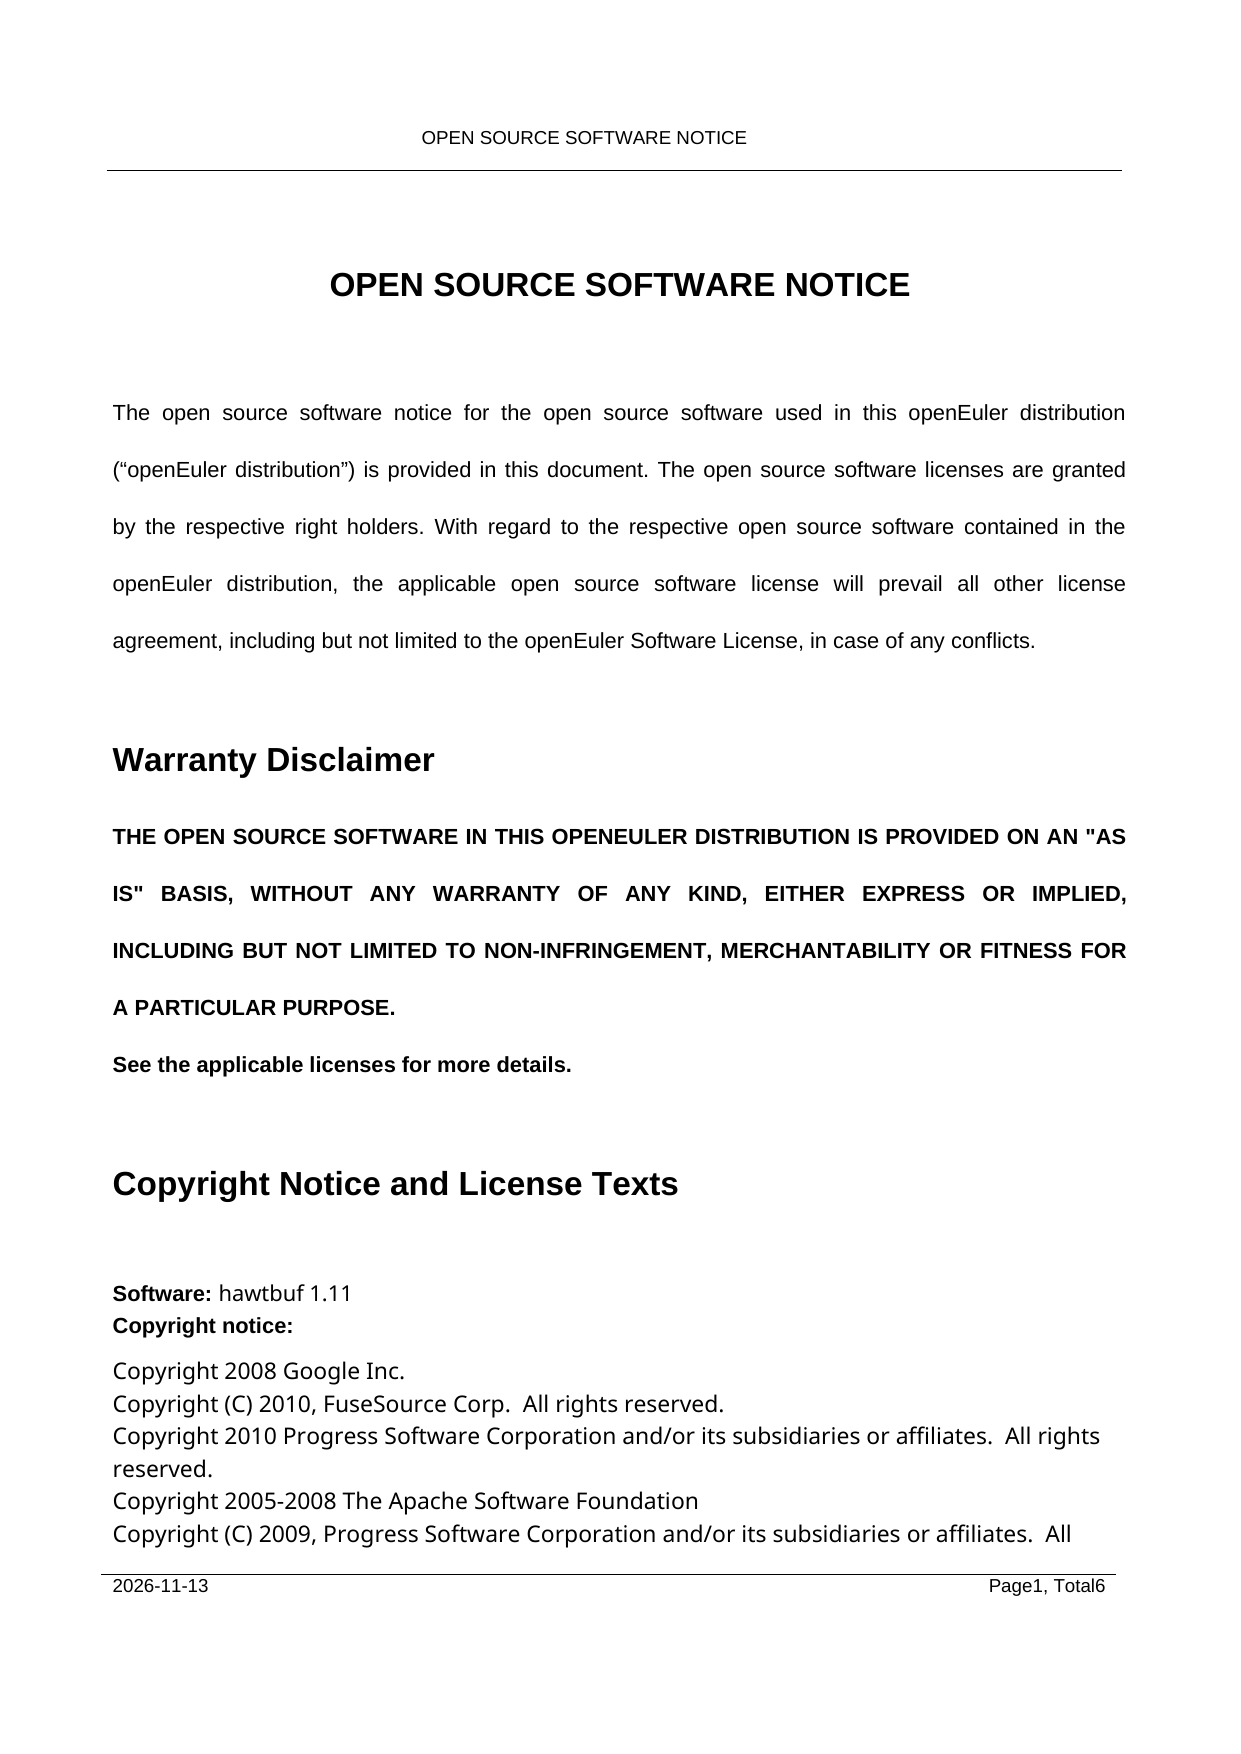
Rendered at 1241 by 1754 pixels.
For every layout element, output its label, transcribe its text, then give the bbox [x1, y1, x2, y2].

text Software: hawtbuf 1.11 [112, 1277, 1128, 1309]
text The open source software notice for the open source software used in this openEuler distribution (“openEuler distribution”) is provided in this document. The open source software licenses are granted by the respective right holders. With regard to the respective open source software contained in the openEuler distribution, the applicable open source software license will prevail all other license agreement, including but not limited to the openEuler Software License, in case of any conflicts. [112, 397, 1128, 657]
text Copyright notice: [112, 1309, 1128, 1342]
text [112, 1354, 1128, 1549]
text OPEN SOURCE SOFTWARE NOTICE [112, 251, 1128, 316]
text Copyright Notice and License Texts [112, 1151, 1128, 1216]
text Warranty Disclaimer [112, 727, 1128, 792]
text THE OPEN SOURCE SOFTWARE IN THIS OPENEULER DISTRIBUTION IS PROVIDED ON AN "AS IS" BASIS, WITHOUT ANY WARRANTY OF ANY KIND, EITHER EXPRESS OR IMPLIED, INCLUDING BUT NOT LIMITED TO NON-INFRINGEMENT, MERCHANTABILITY OR FITNESS FOR A PARTICULAR PURPOSE. See the applicable licenses for more details. [112, 821, 1128, 1081]
